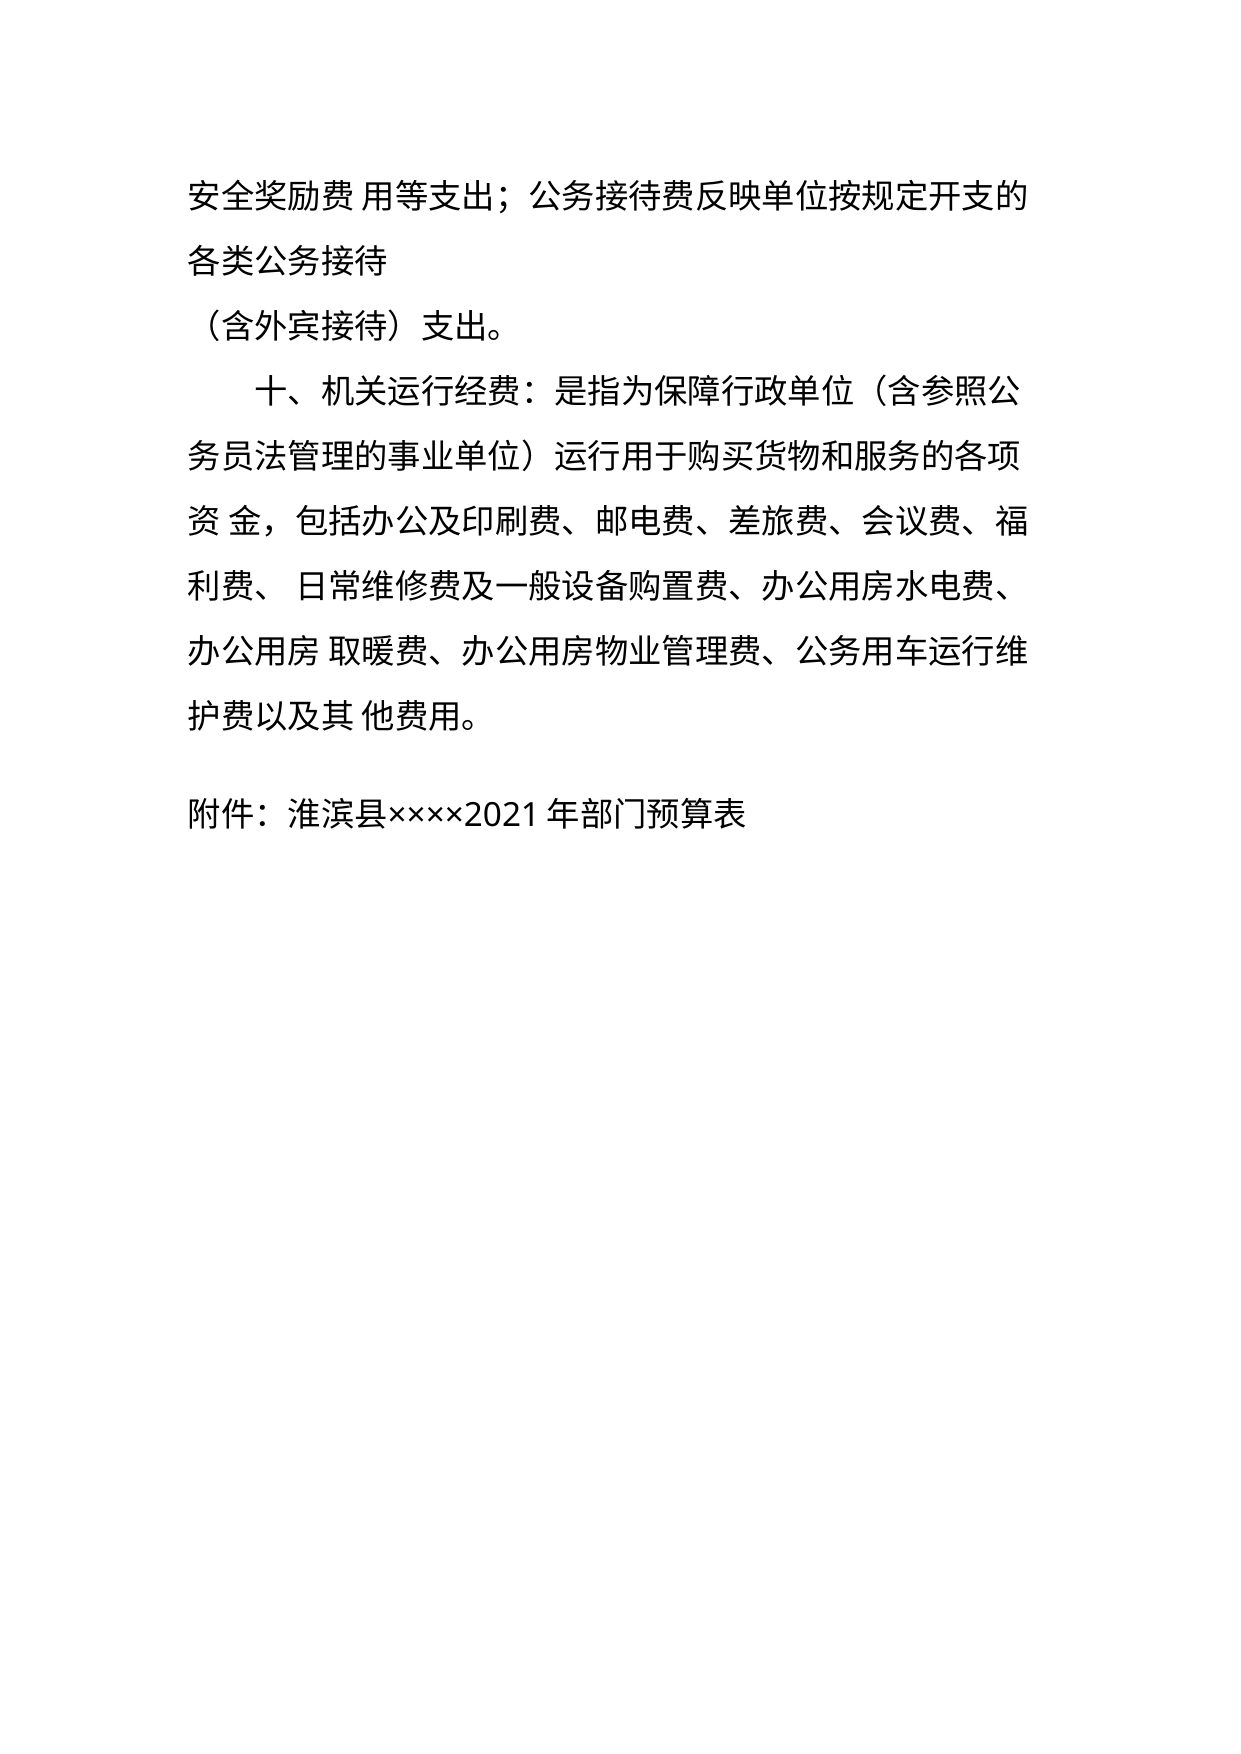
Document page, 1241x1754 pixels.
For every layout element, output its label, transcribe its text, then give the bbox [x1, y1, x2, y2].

list 附件：淮滨县××××2021年部门预算表 [187, 779, 1053, 844]
list （含外宾接待）支出。 [187, 292, 1053, 357]
list 机关运行经费：是指为保障行政单位（含参照公务员法管理的事业单位）运行用于购买货物和服务的各项资 金，包括办公及印刷费、邮电费、差旅费、会议费、福利费、 日常维修费及一般设备购置费、办公用房水电费、办公用房 取暖费、办公用房物业管理费、公务用车运行维护费以及其 他费用。 [187, 357, 1053, 747]
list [187, 162, 1053, 292]
